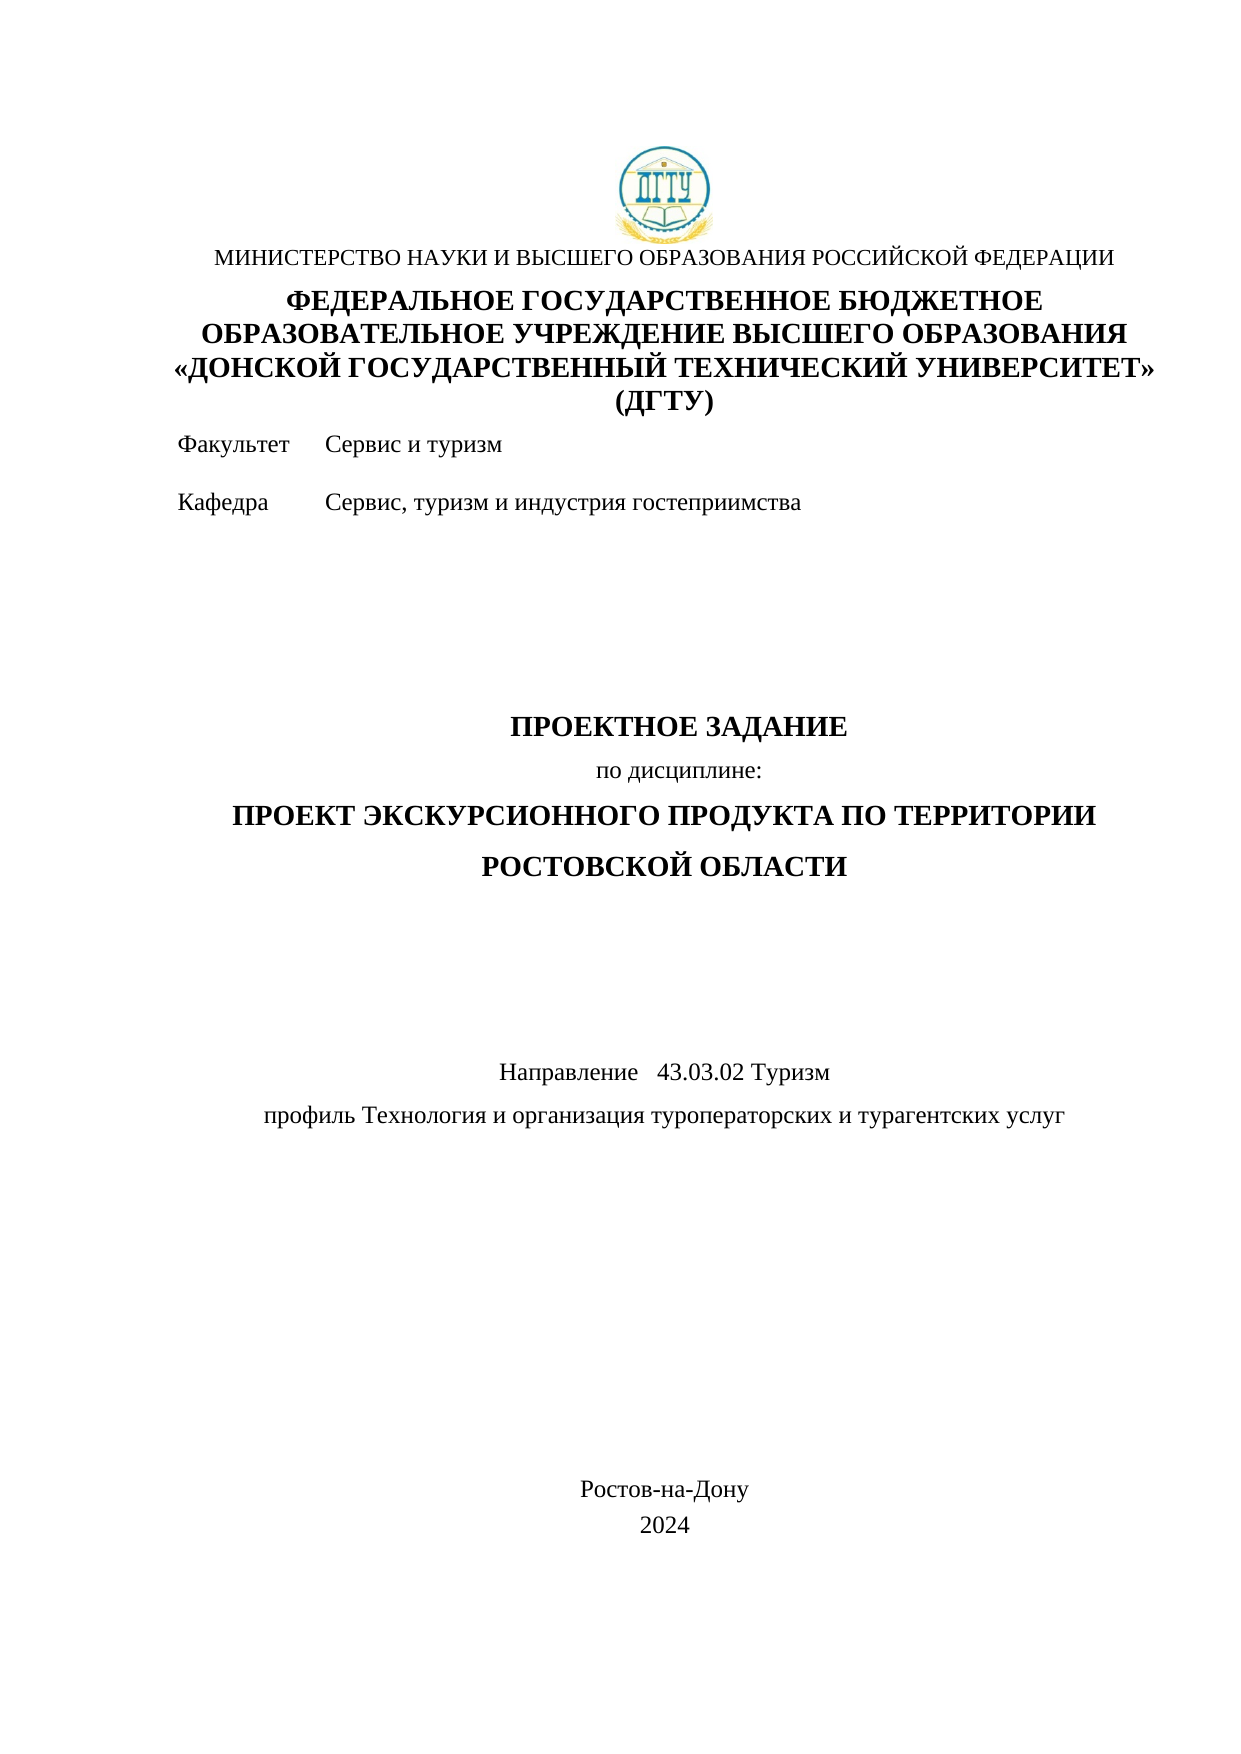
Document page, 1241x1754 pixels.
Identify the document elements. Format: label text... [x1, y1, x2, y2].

text Факультет Сервис и туризм [177, 429, 1152, 458]
text по дисциплине: [207, 755, 1152, 784]
text 2024 [177, 1510, 1152, 1539]
text ОБРАЗОВАТЕЛЬНОЕ УЧРЕЖДЕНИЕ ВЫСШЕГО ОБРАЗОВАНИЯ «ДОНСКОЙ ГОСУДАРСТВЕННЫЙ ТЕХНИЧЕСКИЙ УНИВЕРСИТЕТ» [162, 316, 1167, 383]
text (ДГТУ) [177, 383, 1152, 417]
text Ростов-на-Дону [177, 1474, 1152, 1503]
text ПРОЕКТНОЕ ЗАДАНИЕ [207, 709, 1152, 743]
text Направление 43.03.02 Туризм [177, 1057, 1152, 1086]
text ФЕДЕРАЛЬНОЕ ГОСУДАРСТВЕННОЕ БЮДЖЕТНОЕ [177, 283, 1152, 316]
text МИНИСТЕРСТВО НАУКИ И ВЫСШЕГО ОБРАЗОВАНИЯ РОССИЙСКОЙ ФЕДЕРАЦИИ [177, 244, 1152, 270]
text профиль Технология и организация туроператорских и турагентских услуг [177, 1100, 1152, 1129]
text ПРОЕКТ ЭКСКУРСИОННОГО ПРОДУКТА ПО ТЕРРИТОРИИ РОСТОВСКОЙ ОБЛАСТИ [177, 798, 1152, 882]
text Кафедра Сервис, туризм и индустрия гостеприимства [177, 487, 1152, 516]
picture [615, 146, 713, 244]
